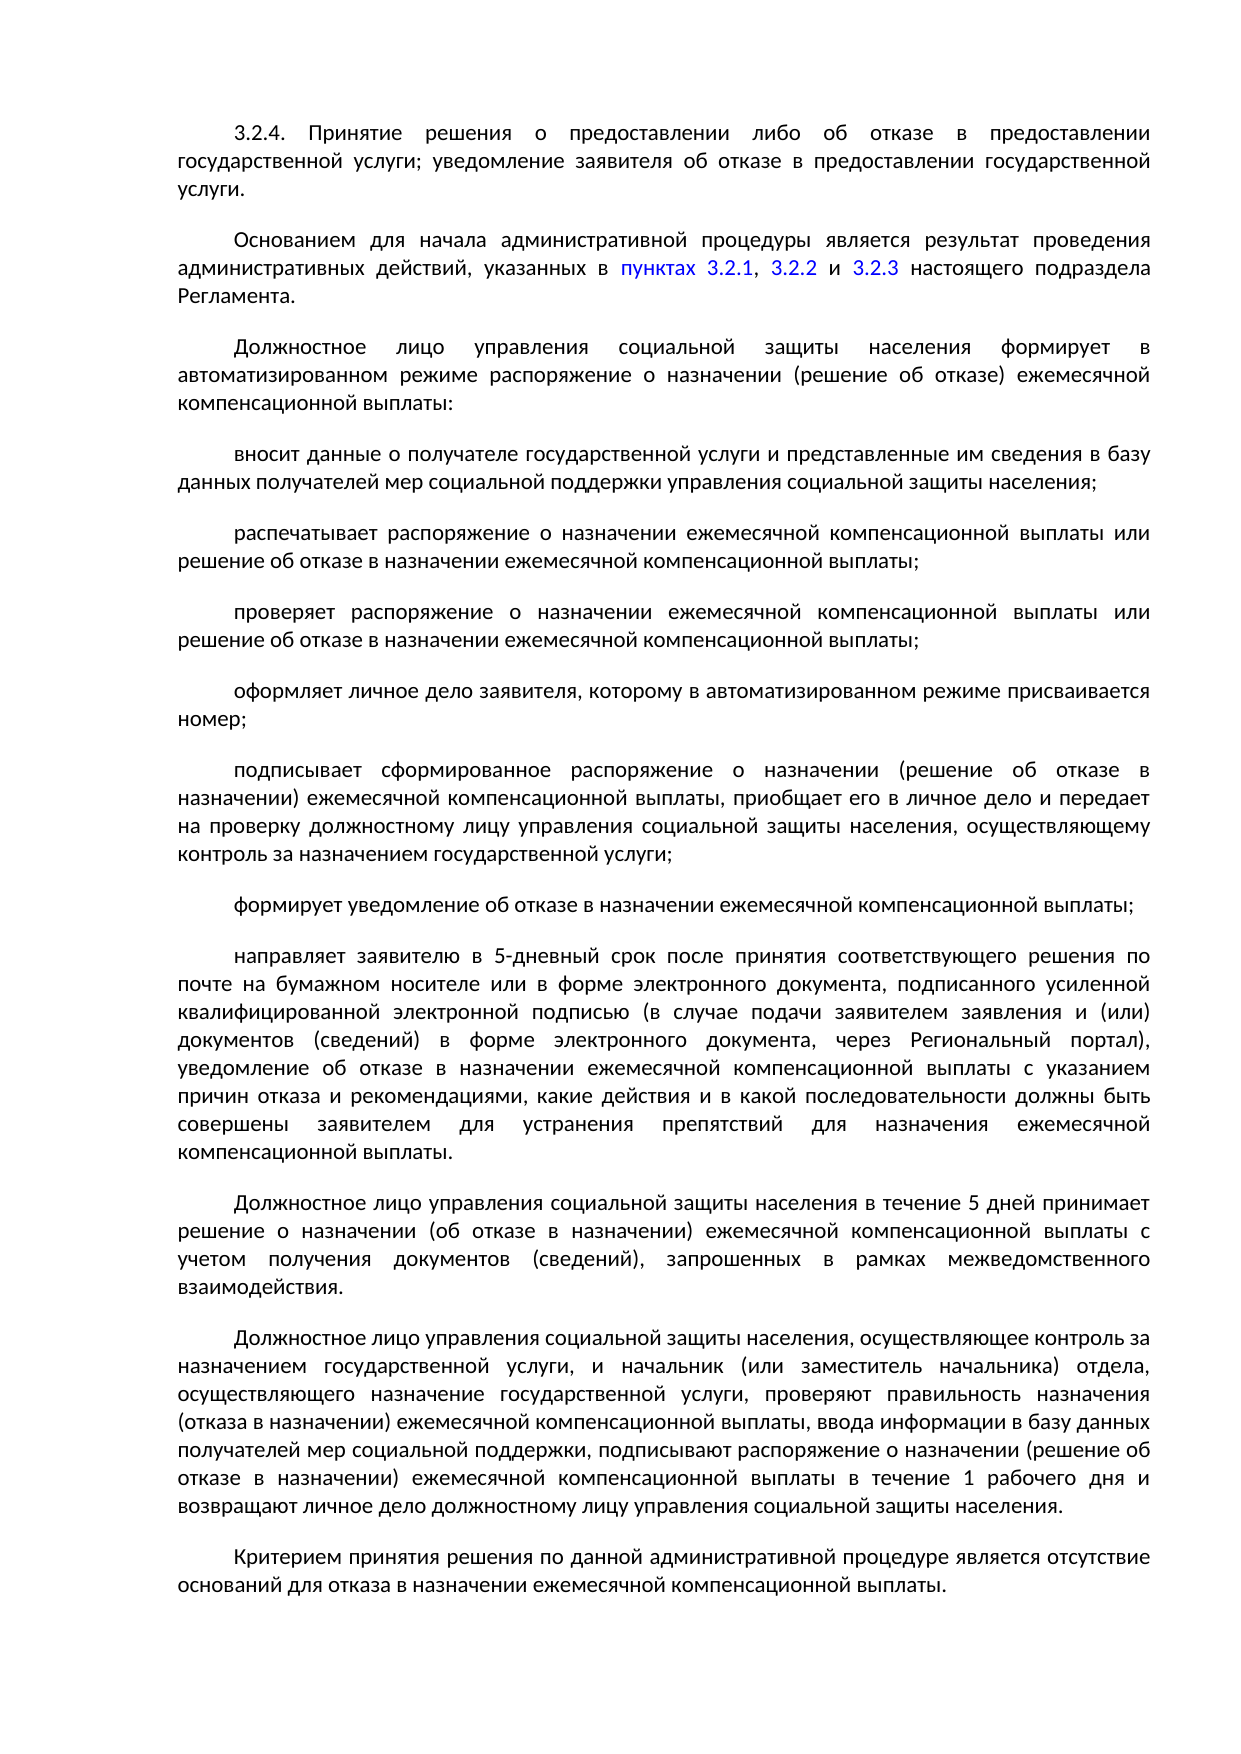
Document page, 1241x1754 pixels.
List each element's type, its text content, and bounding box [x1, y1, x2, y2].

text подписывает сформированное распоряжение о назначении (решение об отказе в назначении) ежемесячной компенсационной выплаты, приобщает его в личное дело и передает на проверку должностному лицу управления социальной защиты населения, осуществляющему контроль за назначением государственной услуги; [177, 755, 1152, 867]
text Основанием для начала административной процедуры является результат проведения административных действий, указанных в пунктах 3.2.1, 3.2.2 и 3.2.3 настоящего подраздела Регламента. [177, 225, 1152, 309]
text Должностное лицо управления социальной защиты населения, осуществляющее контроль за назначением государственной услуги, и начальник (или заместитель начальника) отдела, осуществляющего назначение государственной услуги, проверяют правильность назначения (отказа в назначении) ежемесячной компенсационной выплаты, ввода информации в базу данных получателей мер социальной поддержки, подписывают распоряжение о назначении (решение об отказе в назначении) ежемесячной компенсационной выплаты в течение 1 рабочего дня и возвращают личное дело должностному лицу управления социальной защиты населения. [177, 1323, 1152, 1519]
text оформляет личное дело заявителя, которому в автоматизированном режиме присваивается номер; [177, 676, 1152, 732]
text Должностное лицо управления социальной защиты населения формирует в автоматизированном режиме распоряжение о назначении (решение об отказе) ежемесячной компенсационной выплаты: [177, 332, 1152, 416]
text направляет заявителю в 5-дневный срок после принятия соответствующего решения по почте на бумажном носителе или в форме электронного документа, подписанного усиленной квалифицированной электронной подписью (в случае подачи заявителем заявления и (или) документов (сведений) в форме электронного документа, через Региональный портал), уведомление об отказе в назначении ежемесячной компенсационной выплаты с указанием причин отказа и рекомендациями, какие действия и в какой последовательности должны быть совершены заявителем для устранения препятствий для назначения ежемесячной компенсационной выплаты. [177, 941, 1152, 1165]
text вносит данные о получателе государственной услуги и представленные им сведения в базу данных получателей мер социальной поддержки управления социальной защиты населения; [177, 439, 1152, 495]
text Критерием принятия решения по данной административной процедуре является отсутствие оснований для отказа в назначении ежемесячной компенсационной выплаты. [177, 1542, 1152, 1598]
text формирует уведомление об отказе в назначении ежемесячной компенсационной выплаты; [177, 890, 1152, 918]
text 3.2.4. Принятие решения о предоставлении либо об отказе в предоставлении государственной услуги; уведомление заявителя об отказе в предоставлении государственной услуги. [177, 118, 1152, 202]
text распечатывает распоряжение о назначении ежемесячной компенсационной выплаты или решение об отказе в назначении ежемесячной компенсационной выплаты; [177, 518, 1152, 574]
text Должностное лицо управления социальной защиты населения в течение 5 дней принимает решение о назначении (об отказе в назначении) ежемесячной компенсационной выплаты с учетом получения документов (сведений), запрошенных в рамках межведомственного взаимодействия. [177, 1188, 1152, 1300]
text проверяет распоряжение о назначении ежемесячной компенсационной выплаты или решение об отказе в назначении ежемесячной компенсационной выплаты; [177, 597, 1152, 653]
